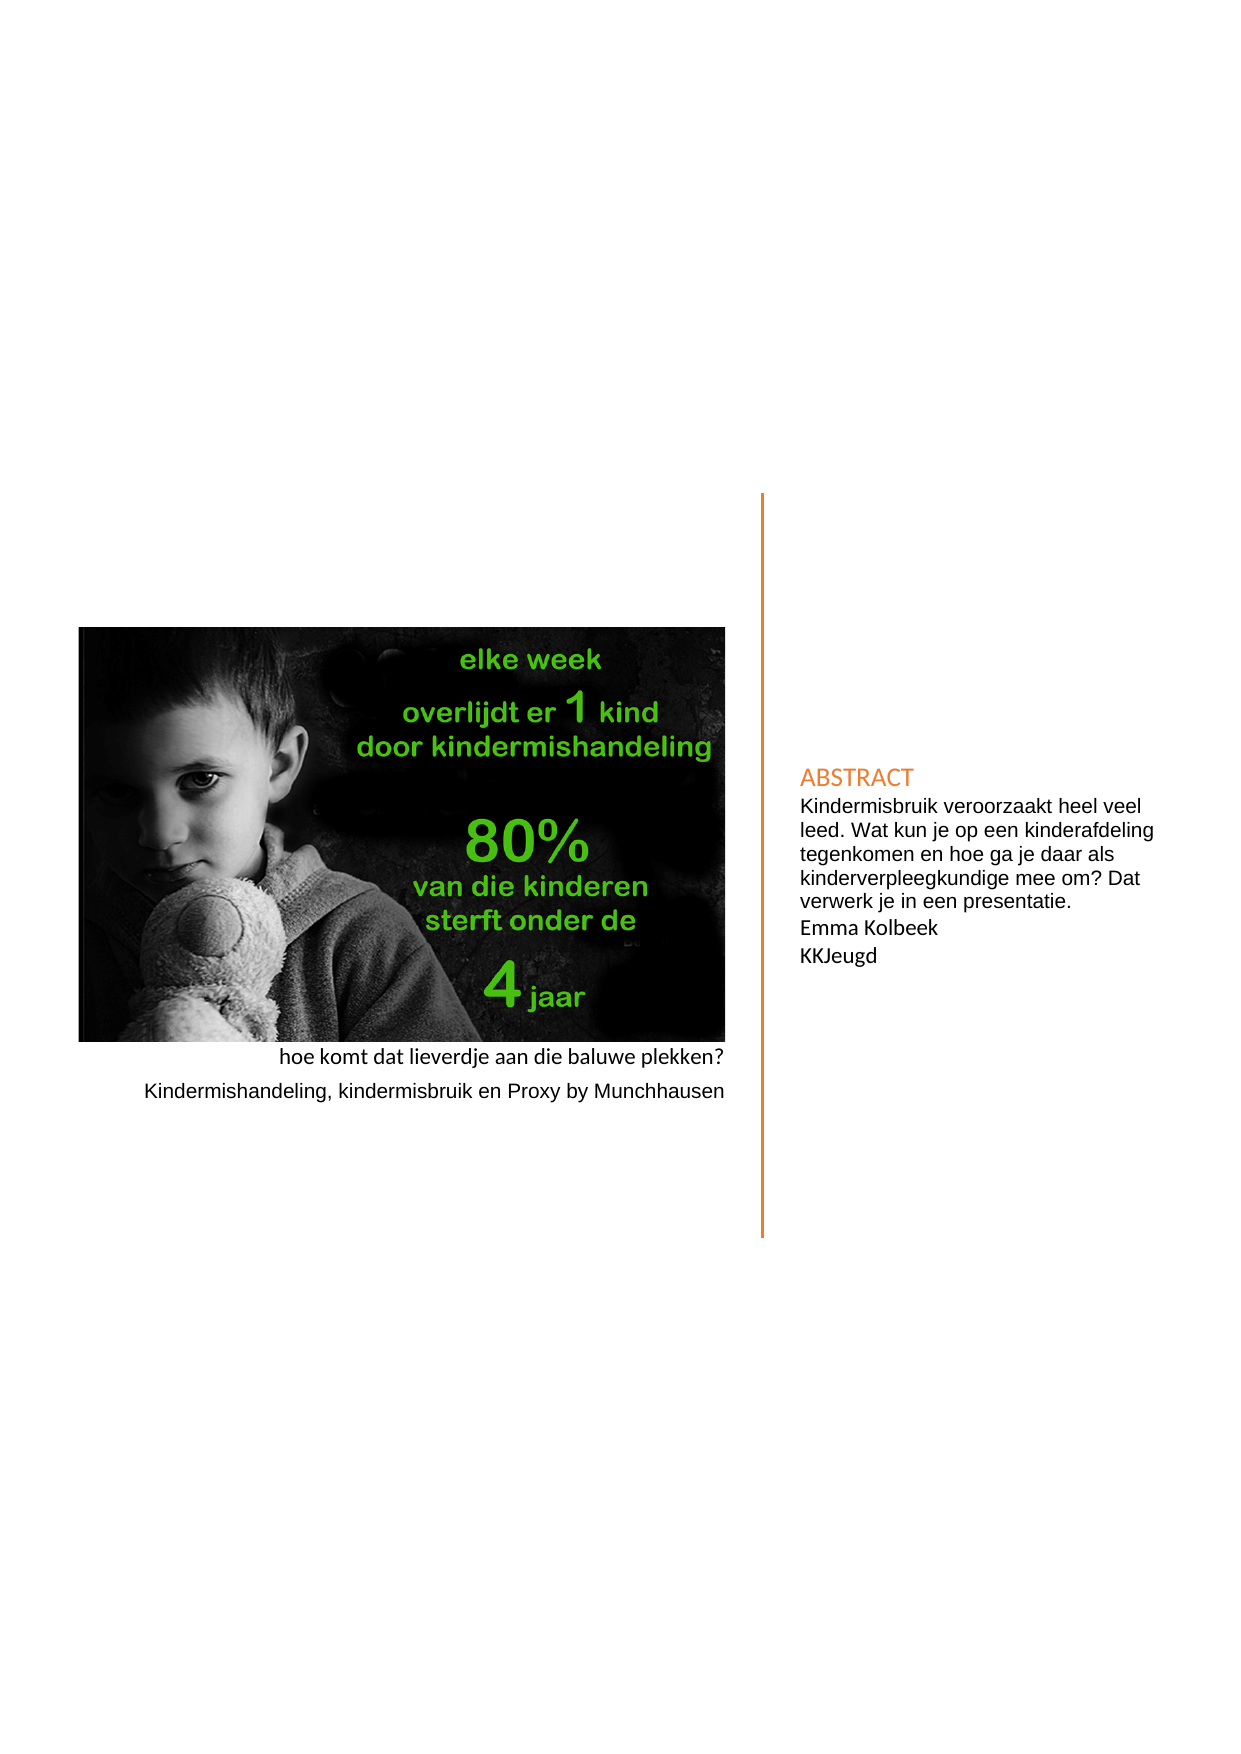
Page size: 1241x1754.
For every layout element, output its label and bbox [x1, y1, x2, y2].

picture [78, 627, 725, 1042]
